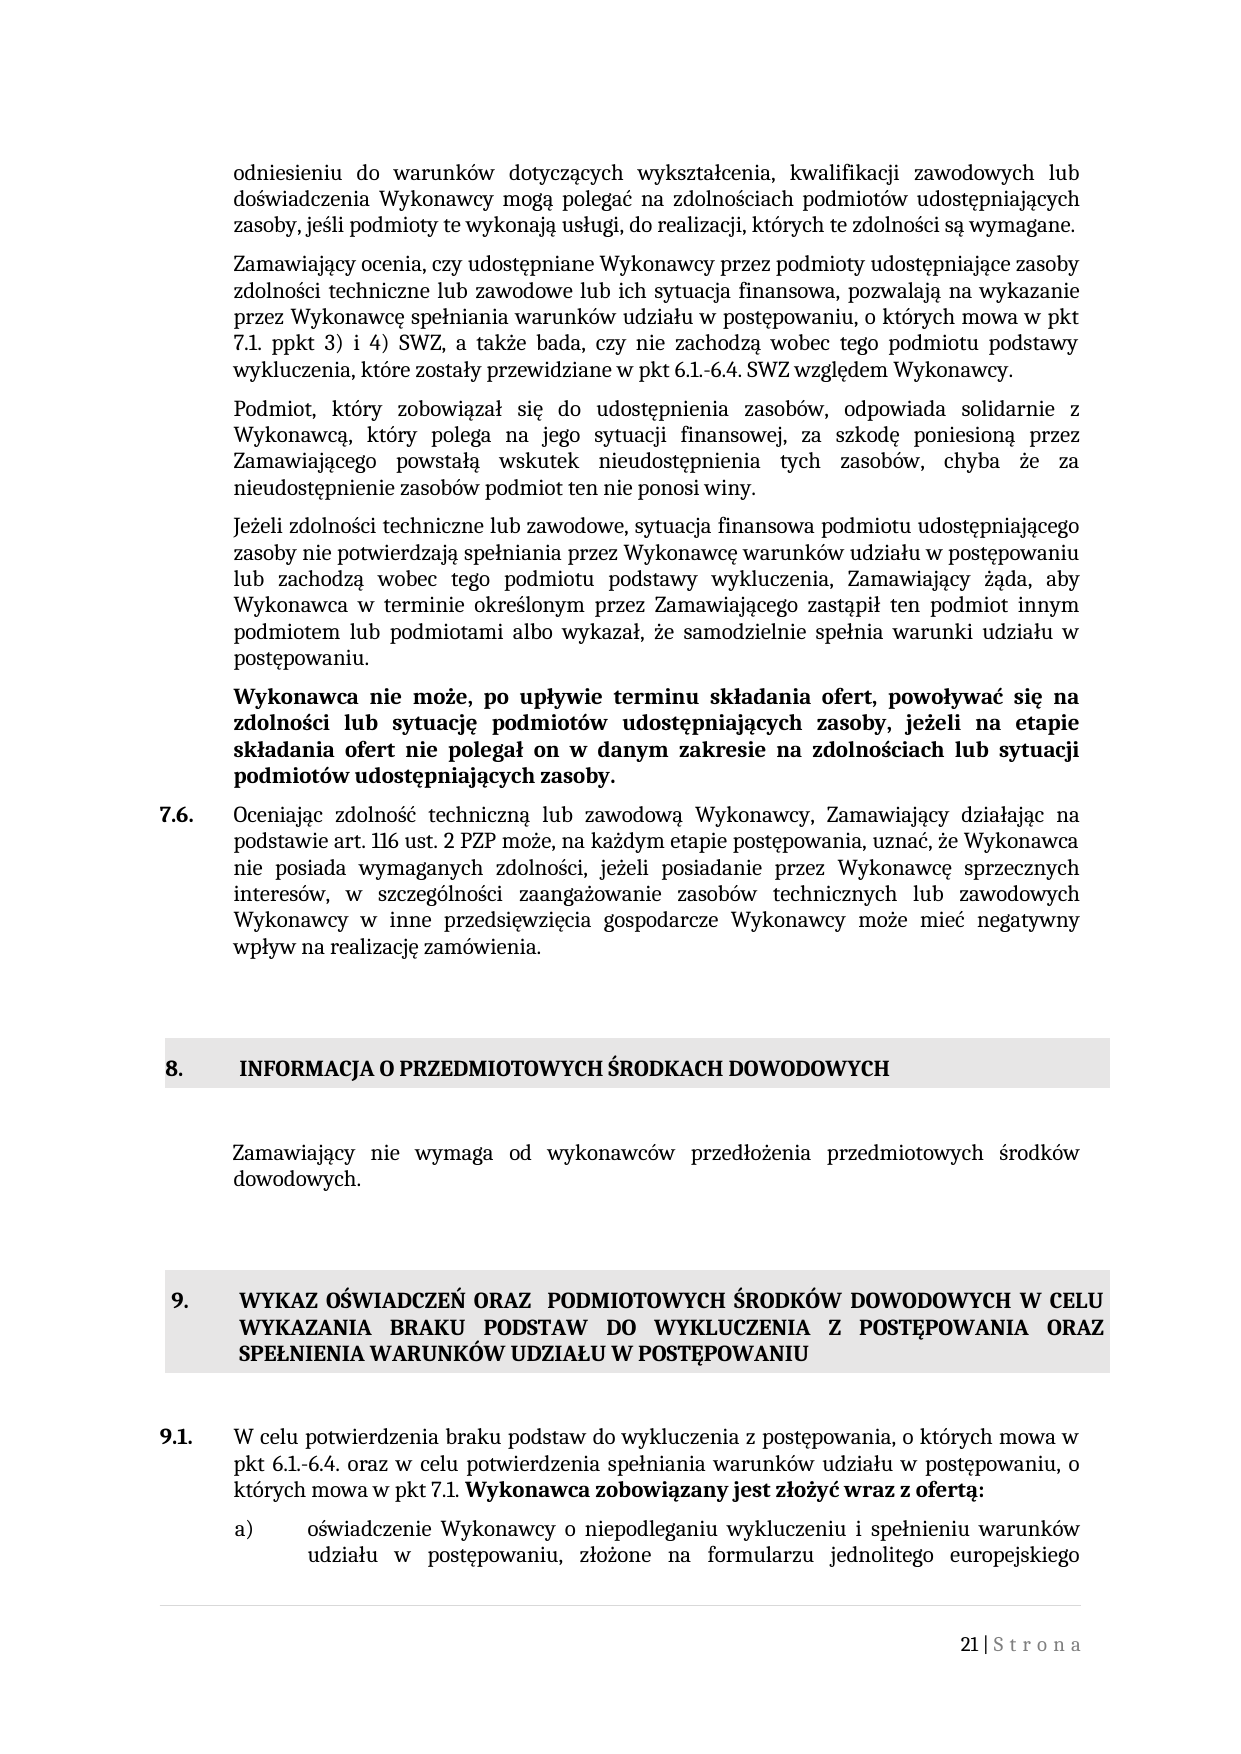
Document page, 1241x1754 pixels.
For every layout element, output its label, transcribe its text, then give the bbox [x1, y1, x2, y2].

text Zamawiający nie wymaga od wykonawców przedłożenia przedmiotowych środków dowodowych. [232, 1139, 1081, 1192]
text Wykonawca nie może, po upływie terminu składania ofert, powoływać się na zdolności lub sytuację podmiotów udostępniających zasoby, jeżeli na etapie składania ofert nie polegał on w danym zakresie na zdolnościach lub sytuacji podmiotów udostępniających zasoby. [233, 684, 1081, 789]
text Jeżeli zdolności techniczne lub zawodowe, sytuacja finansowa podmiotu udostępniającego zasoby nie potwierdzają spełniania przez Wykonawcę warunków udziału w postępowaniu lub zachodzą wobec tego podmiotu podstawy wykluczenia, Zamawiający żąda, aby Wykonawca w terminie określonym przez Zamawiającego zastąpił ten podmiot innym podmiotem lub podmiotami albo wykazał, że samodzielnie spełnia warunki udziału w postępowaniu. [233, 513, 1081, 671]
text Podmiot, który zobowiązał się do udostępnienia zasobów, odpowiada solidarnie z Wykonawcą, który polega na jego sytuacji finansowej, za szkodę poniesioną przez Zamawiającego powstałą wskutek nieudostępnienia tych zasobów, chyba że za nieudostępnienie zasobów podmiot ten nie ponosi winy. [233, 395, 1081, 501]
text Zamawiający ocenia, czy udostępniane Wykonawcy przez podmioty udostępniające zasoby zdolności techniczne lub zawodowe lub ich sytuacja finansowa, pozwalają na wykazanie przez Wykonawcę spełniania warunków udziału w postępowaniu, o których mowa w pkt 7.1. ppkt 3) i 4) SWZ, a także bada, czy nie zachodzą wobec tego podmiotu podstawy wykluczenia, które zostały przewidziane w pkt 6.1.-6.4. SWZ względem Wykonawcy. [233, 251, 1081, 383]
text 7.6. Oceniając zdolność techniczną lub zawodową Wykonawcy, Zamawiający działając na podstawie art. 116 ust. 2 PZP może, na każdym etapie postępowania, uznać, że Wykonawca nie posiada wymaganych zdolności, jeżeli posiadanie przez Wykonawcę sprzecznych interesów, w szczególności zaangażowanie zasobów technicznych lub zawodowych Wykonawcy w inne przedsięwzięcia gospodarcze Wykonawcy może mieć negatywny wpływ na realizację zamówienia. [159, 802, 1081, 960]
text 9.1. W celu potwierdzenia braku podstaw do wykluczenia z postępowania, o których mowa w pkt 6.1.-6.4. oraz w celu potwierdzenia spełniania warunków udziału w postępowaniu, o których mowa w pkt 7.1. Wykonawca zobowiązany jest złożyć wraz z ofertą: [159, 1424, 1081, 1503]
table_header 9. WYKAZ OŚWIADCZEŃ ORAZ PODMIOTOWYCH ŚRODKÓW DOWODOWYCH W CELU WYKAZANIA BRAKU PODSTAW DO WYKLUCZENIA Z POSTĘPOWANIA ORAZ SPEŁNIENIA WARUNKÓW UDZIAŁU W POSTĘPOWANIU [165, 1270, 1110, 1373]
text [159, 159, 1081, 238]
table_header 8. INFORMACJA O PRZEDMIOTOWYCH ŚRODKACH DOWODOWYCH [165, 1038, 1110, 1088]
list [234, 1516, 1081, 1568]
